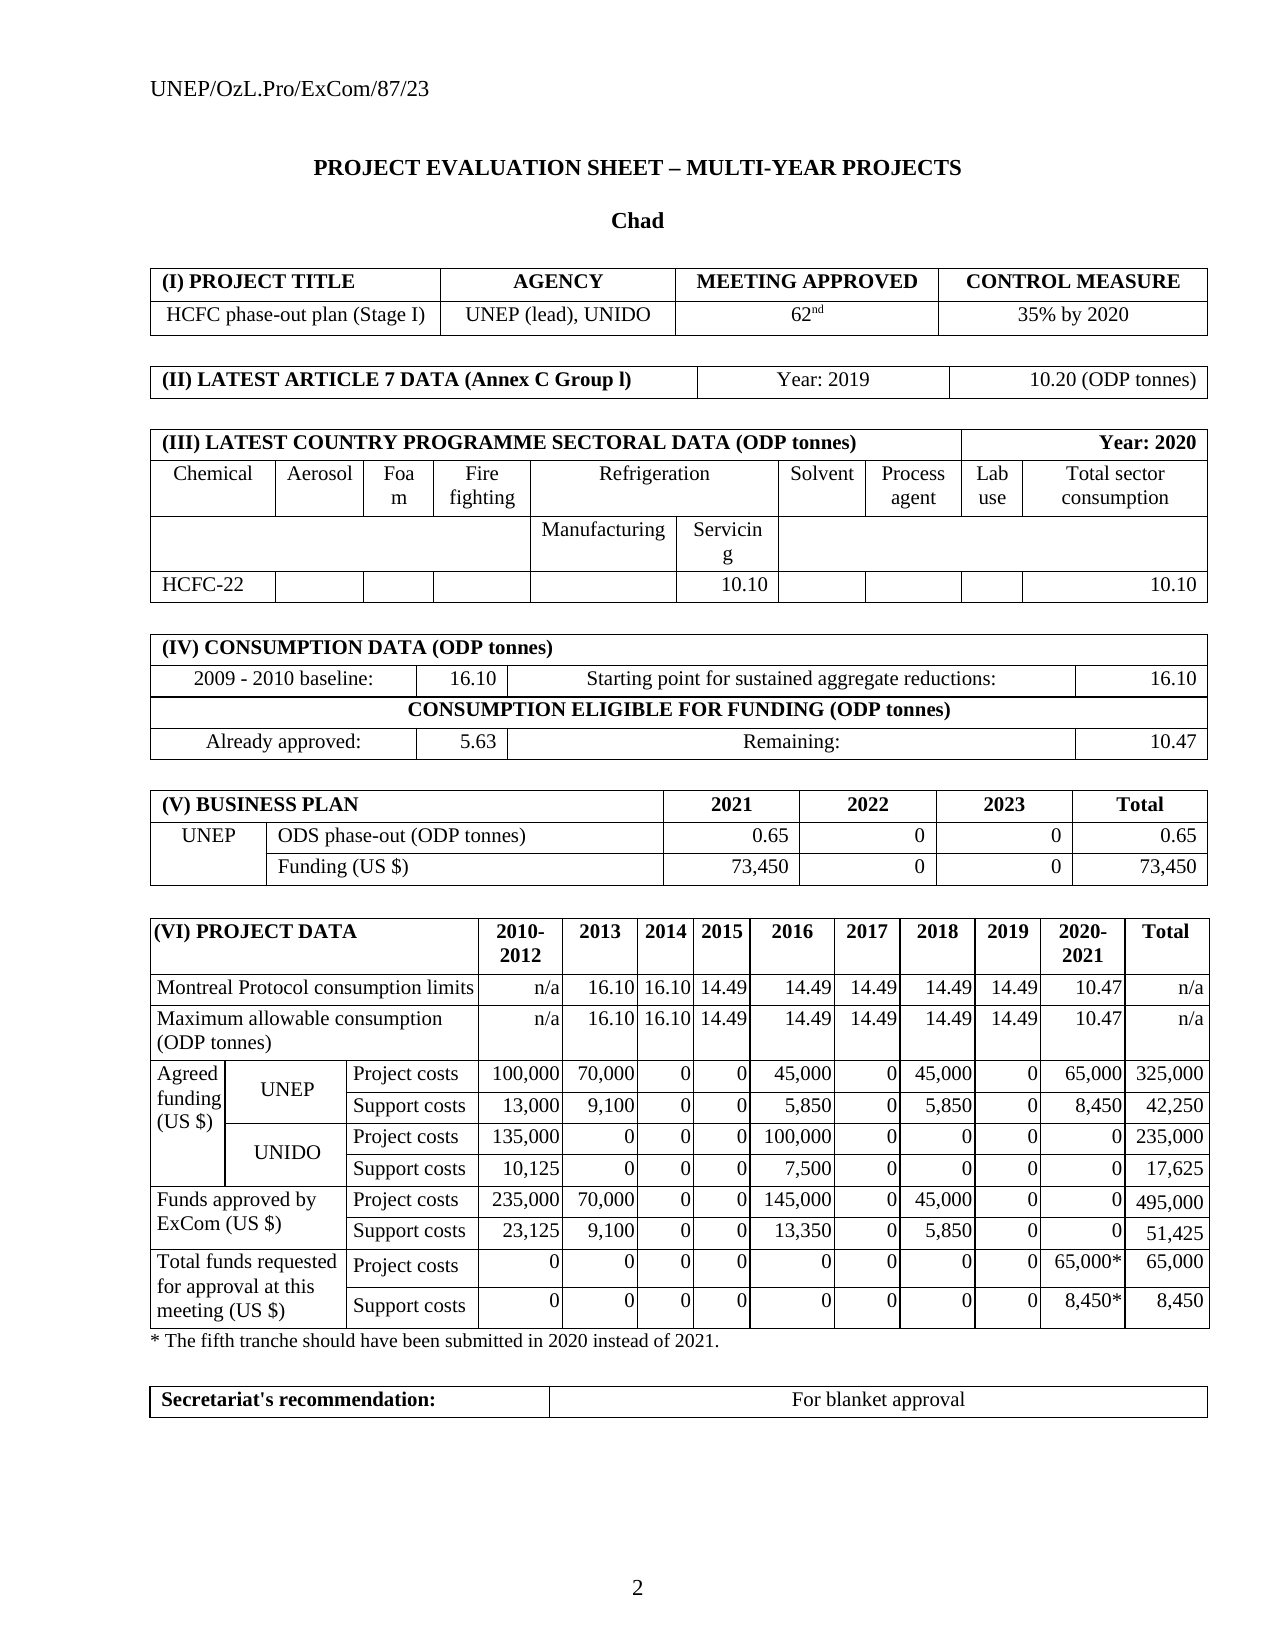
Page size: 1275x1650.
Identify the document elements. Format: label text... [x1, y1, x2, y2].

table_cell [779, 572, 865, 602]
table_header 2015 [694, 919, 749, 973]
text Chad [150, 207, 1125, 233]
table_cell n/a [1126, 1006, 1209, 1060]
table_cell 0 [976, 1093, 1040, 1123]
table_header (V) BUSINESS PLAN [151, 791, 663, 822]
table_header (IV) CONSUMPTION DATA (ODP tonnes) [151, 635, 1207, 665]
table_header 2010-2012 [479, 919, 562, 973]
table_header (III) LATEST COUNTRY PROGRAMME SECTORAL DATA (ODP tonnes) [151, 430, 961, 460]
table_cell Project costs [347, 1124, 478, 1154]
table_cell [779, 517, 1207, 571]
table_cell 0 [835, 1288, 899, 1328]
table_cell 10.47 [1076, 729, 1207, 759]
table_cell Funding (US $) [267, 854, 663, 884]
table_cell 0 [694, 1218, 749, 1248]
table_cell 0.65 [664, 823, 799, 853]
table_cell 16.10 [417, 666, 507, 696]
table_cell 235,000 [1126, 1124, 1209, 1154]
table_cell 5,850 [901, 1218, 974, 1248]
table_cell 16.10 [638, 1006, 693, 1060]
table_cell 0 [694, 1250, 749, 1287]
table_cell 9,100 [563, 1093, 637, 1123]
table_header CONTROL MEASURE [939, 269, 1207, 301]
table_cell Fire fighting [434, 461, 530, 516]
table_cell 13,350 [751, 1218, 834, 1248]
table_cell 73,450 [1073, 854, 1207, 884]
table_cell Support costs [347, 1155, 478, 1186]
table_cell ODS phase-out (ODP tonnes) [267, 823, 663, 853]
table_cell Total sector consumption [1023, 461, 1207, 516]
table_cell 42,250 [1126, 1093, 1209, 1123]
table_cell 73,450 [664, 854, 799, 884]
table_cell 0 [638, 1288, 693, 1328]
table_cell [276, 572, 363, 602]
table_cell 325,000 [1126, 1061, 1209, 1092]
table_cell 65,000* [1041, 1250, 1124, 1287]
table_cell 10.10 [1023, 572, 1207, 602]
table_cell 5.63 [417, 729, 507, 759]
table_cell 0 [694, 1187, 749, 1217]
table_header 2016 [751, 919, 834, 973]
table_cell 45,000 [901, 1187, 974, 1217]
table_cell 0 [694, 1155, 749, 1186]
table_cell 51,425 [1126, 1218, 1209, 1248]
table_cell [866, 572, 961, 602]
table_cell 10,125 [479, 1155, 562, 1186]
table_cell 0 [976, 1218, 1040, 1248]
table_header 2018 [901, 919, 974, 973]
table_cell 0 [835, 1187, 899, 1217]
table_cell 0 [694, 1124, 749, 1154]
table_cell 10.47 [1041, 1006, 1124, 1060]
table_cell CONSUMPTION ELIGIBLE FOR FUNDING (ODP tonnes) [151, 698, 1207, 728]
table_cell 5,850 [901, 1093, 974, 1123]
table_cell 0 [1041, 1155, 1124, 1186]
table_cell Aerosol [276, 461, 363, 516]
table_cell Chemical [151, 461, 275, 516]
table_cell 14.49 [751, 1006, 834, 1060]
table_cell 0 [835, 1124, 899, 1154]
table_cell HCFC-22 [151, 572, 275, 602]
table_cell 0 [1041, 1124, 1124, 1154]
table_cell n/a [479, 975, 562, 1005]
table_cell 0.65 [1073, 823, 1207, 853]
table_header 2017 [835, 919, 899, 973]
table_cell 0 [835, 1155, 899, 1186]
table_cell 0 [800, 823, 936, 853]
table_header Year: 2019 [698, 367, 949, 397]
table_cell 0 [800, 854, 936, 884]
table_cell 0 [901, 1155, 974, 1186]
table_cell 9,100 [563, 1218, 637, 1248]
table_cell Support costs [347, 1093, 478, 1123]
table_cell Remaining: [508, 729, 1075, 759]
table_cell 0 [1041, 1218, 1124, 1248]
table_cell 45,000 [751, 1061, 834, 1092]
table_cell 14.49 [976, 1006, 1040, 1060]
table_cell 235,000 [479, 1187, 562, 1217]
table_cell 10.10 [677, 572, 778, 602]
table_cell UNEP (lead), UNIDO [441, 302, 675, 335]
table_header Total [1126, 919, 1209, 973]
table_header 2020-2021 [1041, 919, 1124, 973]
table_header For blanket approval [550, 1387, 1207, 1417]
table_cell 0 [694, 1061, 749, 1092]
table_cell 0 [638, 1093, 693, 1123]
table_header 2023 [937, 791, 1072, 822]
table_header 10.20 (ODP tonnes) [950, 367, 1207, 397]
table_cell Agreed funding (US $) [151, 1061, 224, 1186]
table_cell 0 [901, 1250, 974, 1287]
table_cell 0 [479, 1288, 562, 1328]
table_cell 13,000 [479, 1093, 562, 1123]
table_cell Project costs [347, 1250, 478, 1287]
table_header AGENCY [441, 269, 675, 301]
table_cell 14.49 [751, 975, 834, 1005]
table_cell 0 [694, 1288, 749, 1328]
table_cell 16.10 [1076, 666, 1207, 696]
table_cell 16.10 [563, 975, 637, 1005]
table_cell 0 [976, 1061, 1040, 1092]
table_cell 14.49 [901, 975, 974, 1005]
table_cell 0 [563, 1250, 637, 1287]
table_cell 14.49 [694, 1006, 749, 1060]
table_header MEETING APPROVED [676, 269, 938, 301]
table_cell 8,450 [1041, 1093, 1124, 1123]
table_cell 62nd [676, 302, 938, 335]
table_header (II) LATEST ARTICLE 7 DATA (Annex C Group l) [151, 367, 697, 397]
table_cell 0 [937, 854, 1072, 884]
table_cell UNEP [226, 1061, 346, 1123]
table_cell Project costs [347, 1187, 478, 1217]
table_cell 0 [751, 1250, 834, 1287]
table_cell 0 [563, 1124, 637, 1154]
table_cell 45,000 [901, 1061, 974, 1092]
table_cell 5,850 [751, 1093, 834, 1123]
table_header 2014 [638, 919, 693, 973]
table_cell Starting point for sustained aggregate reductions: [508, 666, 1075, 696]
table_cell Refrigeration [531, 461, 778, 516]
table_cell Total funds requested for approval at this meeting (US $) [151, 1250, 346, 1328]
table_cell 14.49 [835, 1006, 899, 1060]
table_cell UNEP [151, 823, 266, 884]
table_cell [531, 572, 676, 602]
table_header (I) PROJECT TITLE [151, 269, 440, 301]
table_cell [962, 572, 1022, 602]
table_header Secretariat's recommendation: [151, 1387, 549, 1417]
table_cell [364, 572, 433, 602]
table_cell 16.10 [563, 1006, 637, 1060]
table_cell 0 [976, 1124, 1040, 1154]
table_cell 0 [976, 1288, 1040, 1328]
table_cell 7,500 [751, 1155, 834, 1186]
table_cell n/a [1126, 975, 1209, 1005]
table_cell Already approved: [151, 729, 416, 759]
table_cell 0 [976, 1250, 1040, 1287]
table_cell 16.10 [638, 975, 693, 1005]
table_cell Manufacturing [531, 517, 676, 571]
table_cell 0 [751, 1288, 834, 1328]
table_cell 100,000 [479, 1061, 562, 1092]
table_cell 0 [937, 823, 1072, 853]
table_header 2019 [976, 919, 1040, 973]
table_cell 100,000 [751, 1124, 834, 1154]
table_cell 0 [835, 1061, 899, 1092]
table_cell 0 [835, 1250, 899, 1287]
table_cell 70,000 [563, 1187, 637, 1217]
table_cell 14.49 [901, 1006, 974, 1060]
table_header Year: 2020 [962, 430, 1207, 460]
table_cell 0 [563, 1288, 637, 1328]
table_header 2021 [664, 791, 799, 822]
table_cell 14.49 [694, 975, 749, 1005]
table_cell 10.47 [1041, 975, 1124, 1005]
table_cell 0 [638, 1250, 693, 1287]
table_cell 35% by 2020 [939, 302, 1207, 335]
table_cell UNIDO [226, 1124, 346, 1186]
table_header Total [1073, 791, 1207, 822]
table_cell 14.49 [835, 975, 899, 1005]
table_cell 0 [638, 1155, 693, 1186]
table_cell 0 [638, 1061, 693, 1092]
table_cell 0 [976, 1187, 1040, 1217]
table_cell 14.49 [976, 975, 1040, 1005]
table_cell 70,000 [563, 1061, 637, 1092]
table_cell Process agent [866, 461, 961, 516]
table_cell 0 [694, 1093, 749, 1123]
table_cell 65,000 [1126, 1250, 1209, 1287]
text PROJECT EVALUATION SHEET – MULTI-YEAR PROJECTS [150, 154, 1125, 180]
table_cell 0 [901, 1288, 974, 1328]
table_cell Foam [364, 461, 433, 516]
table_cell 0 [563, 1155, 637, 1186]
table_cell Support costs [347, 1288, 478, 1328]
table_cell 135,000 [479, 1124, 562, 1154]
table_cell Support costs [347, 1218, 478, 1248]
table_header 2022 [800, 791, 936, 822]
table_cell 495,000 [1126, 1187, 1209, 1217]
table_cell 0 [638, 1124, 693, 1154]
table_cell 0 [835, 1218, 899, 1248]
table_cell Solvent [779, 461, 865, 516]
table_cell n/a [479, 1006, 562, 1060]
table_cell 65,000 [1041, 1061, 1124, 1092]
table_cell 17,625 [1126, 1155, 1209, 1186]
table_cell 8,450* [1041, 1288, 1124, 1328]
table_cell 23,125 [479, 1218, 562, 1248]
table_header 2013 [563, 919, 637, 973]
table_cell 0 [976, 1155, 1040, 1186]
table_cell Funds approved by ExCom (US $) [151, 1187, 346, 1248]
table_cell Project costs [347, 1061, 478, 1092]
table_cell [434, 572, 530, 602]
table_header (VI) PROJECT DATA [151, 919, 478, 973]
table_cell 0 [1041, 1187, 1124, 1217]
table_cell [151, 517, 530, 571]
table_cell HCFC phase-out plan (Stage I) [151, 302, 440, 335]
table_cell 2009 - 2010 baseline: [151, 666, 416, 696]
table_cell 145,000 [751, 1187, 834, 1217]
table_cell Maximum allowable consumption (ODP tonnes) [151, 1006, 478, 1060]
table_cell Montreal Protocol consumption limits [151, 975, 478, 1005]
table_cell 0 [479, 1250, 562, 1287]
table_cell Servicing [677, 517, 778, 571]
table_cell 0 [835, 1093, 899, 1123]
table_cell 8,450 [1126, 1288, 1209, 1328]
table_cell Lab use [962, 461, 1022, 516]
table_cell 0 [638, 1218, 693, 1248]
table_cell 0 [901, 1124, 974, 1154]
table_cell 0 [638, 1187, 693, 1217]
text * The fifth tranche should have been submitted in 2020 instead of 2021. [150, 1329, 1125, 1352]
